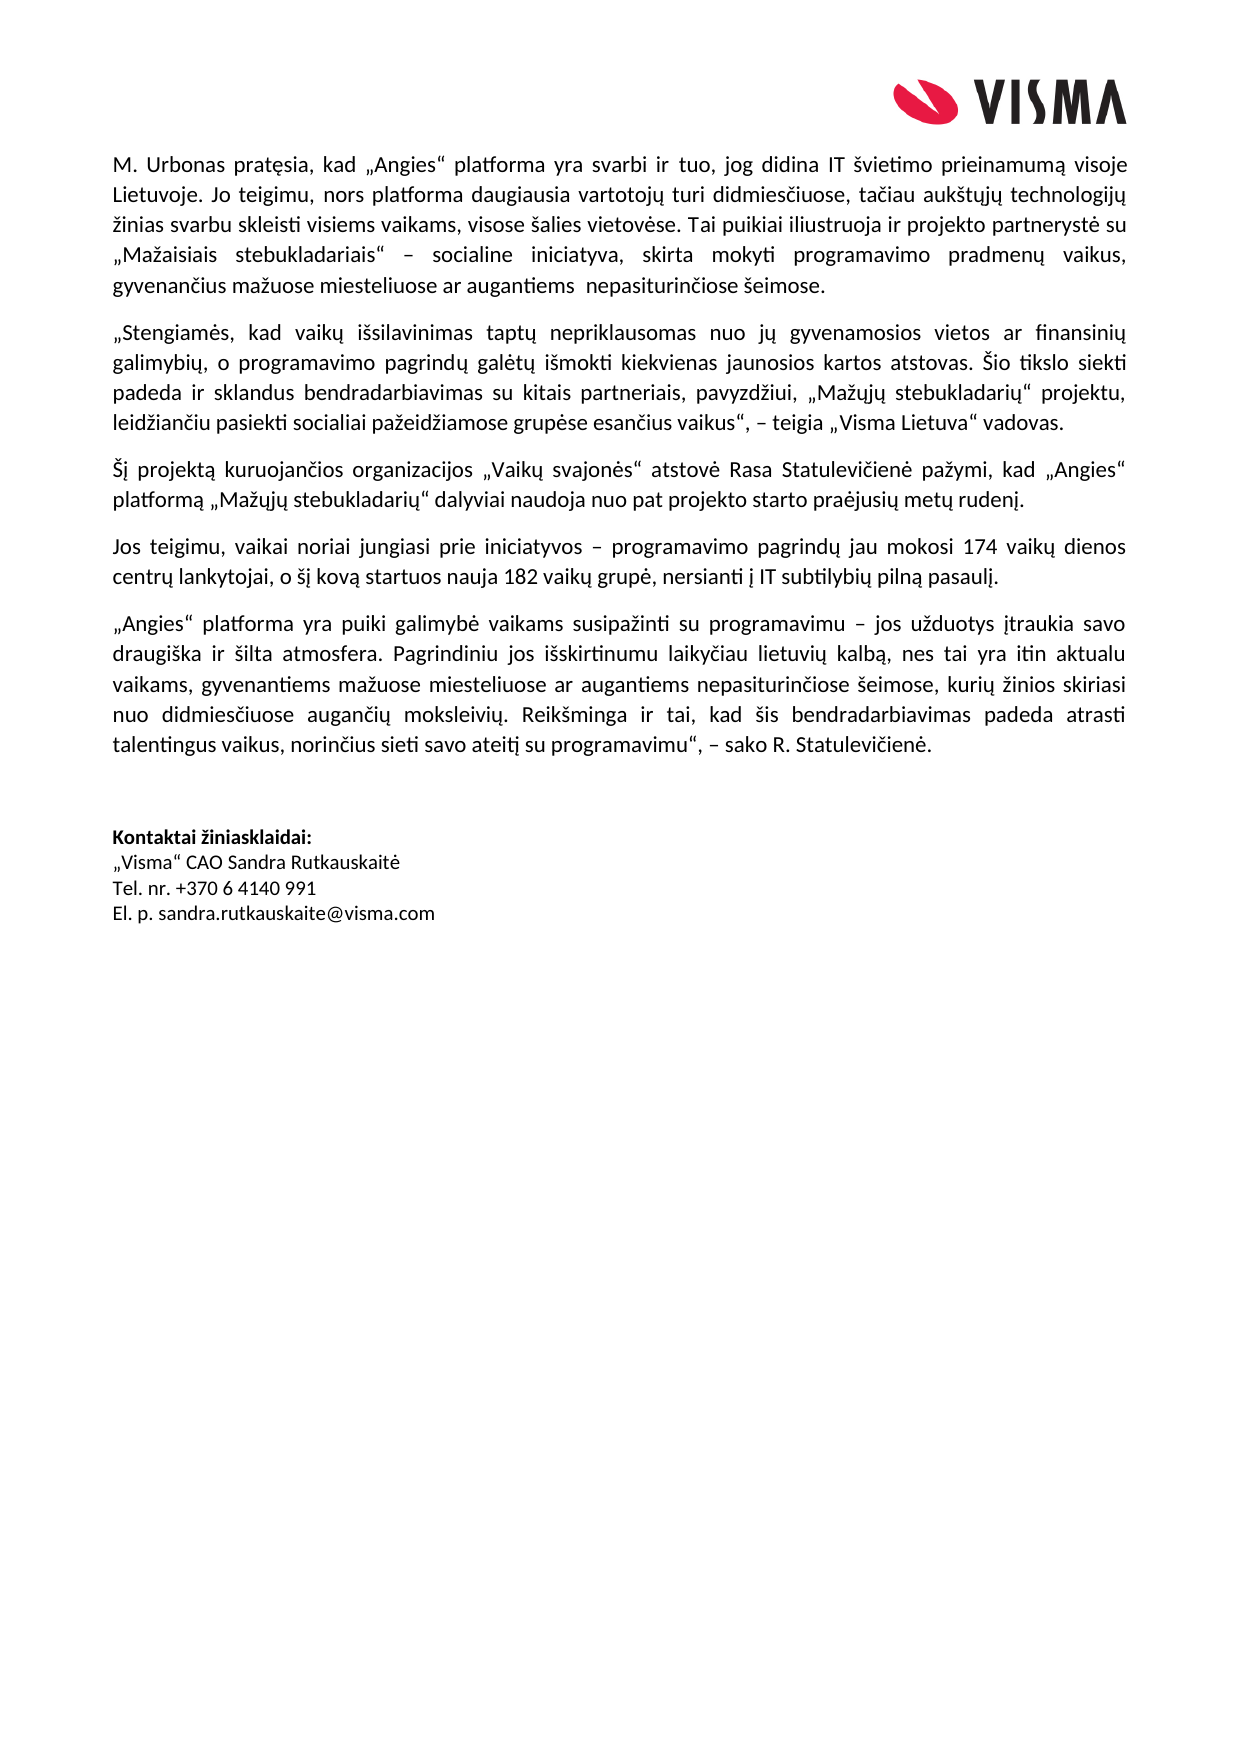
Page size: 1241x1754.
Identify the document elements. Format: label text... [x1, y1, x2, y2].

text Jos teigimu, vaikai noriai jungiasi prie iniciatyvos – programavimo pagrindų jau mokosi 174 vaikų dienos centrų lankytojai, o šį kovą startuos nauja 182 vaikų grupė, nersianti į IT subtilybių pilną pasaulį. [112, 532, 1128, 591]
text Šį projektą kuruojančios organizacijos „Vaikų svajonės“ atstovė Rasa Statulevičienė pažymi, kad „Angies“ platformą „Mažųjų stebukladarių“ dalyviai naudoja nuo pat projekto starto praėjusių metų rudenį. [112, 455, 1128, 513]
text „Angies“ platforma yra puiki galimybė vaikams susipažinti su programavimu – jos užduotys įtraukia savo draugiška ir šilta atmosfera. Pagrindiniu jos išskirtinumu laikyčiau lietuvių kalbą, nes tai yra itin aktualu vaikams, gyvenantiems mažuose miesteliuose ar augantiems nepasiturinčiose šeimose, kurių žinios skiriasi nuo didmiesčiuose augančių moksleivių. Reikšminga ir tai, kad šis bendradarbiavimas padeda atrasti talentingus vaikus, norinčius sieti savo ateitį su programavimu“, – sako R. Statulevičienė. [112, 609, 1128, 758]
text „Stengiamės, kad vaikų išsilavinimas taptų nepriklausomas nuo jų gyvenamosios vietos ar finansinių galimybių, o programavimo pagrind kiekvienas jaunosios kartos atstovas. Šio tikslo siekti padeda ir sklandus bendradarbiavimas su kitais partneriais, pavyzdžiui, „Mažųjų stebukladarių“ projektu, leidžiančiu pasiekti socialiai pažeidžiamose grupėse esančius vaikus“, – teigia „Visma Lietuva“ vadovas. [112, 318, 1128, 436]
text Kontaktai žiniasklaidai: „Visma“ CAO Sandra Rutkauskaitė Tel. nr. +370 6 4140 991 El. p. sandra.rutkauskaite@visma.com [112, 824, 1128, 926]
text M. Urbonas pratęsia, kad „Angies“ platforma yra svarbi ir IT švietimo prieinamum visoje Lietuvoje. Jo teigimu, ai puikiai iliustruoja ir projekto partnerystė su „Mažaisiais stebukladariais“ – socialine iniciatyva, skirta mokyti programavimo pradmenų vaikus, gyvenančius nepasiturinčiose šeimose. [112, 150, 1128, 299]
picture [892, 73, 1128, 130]
